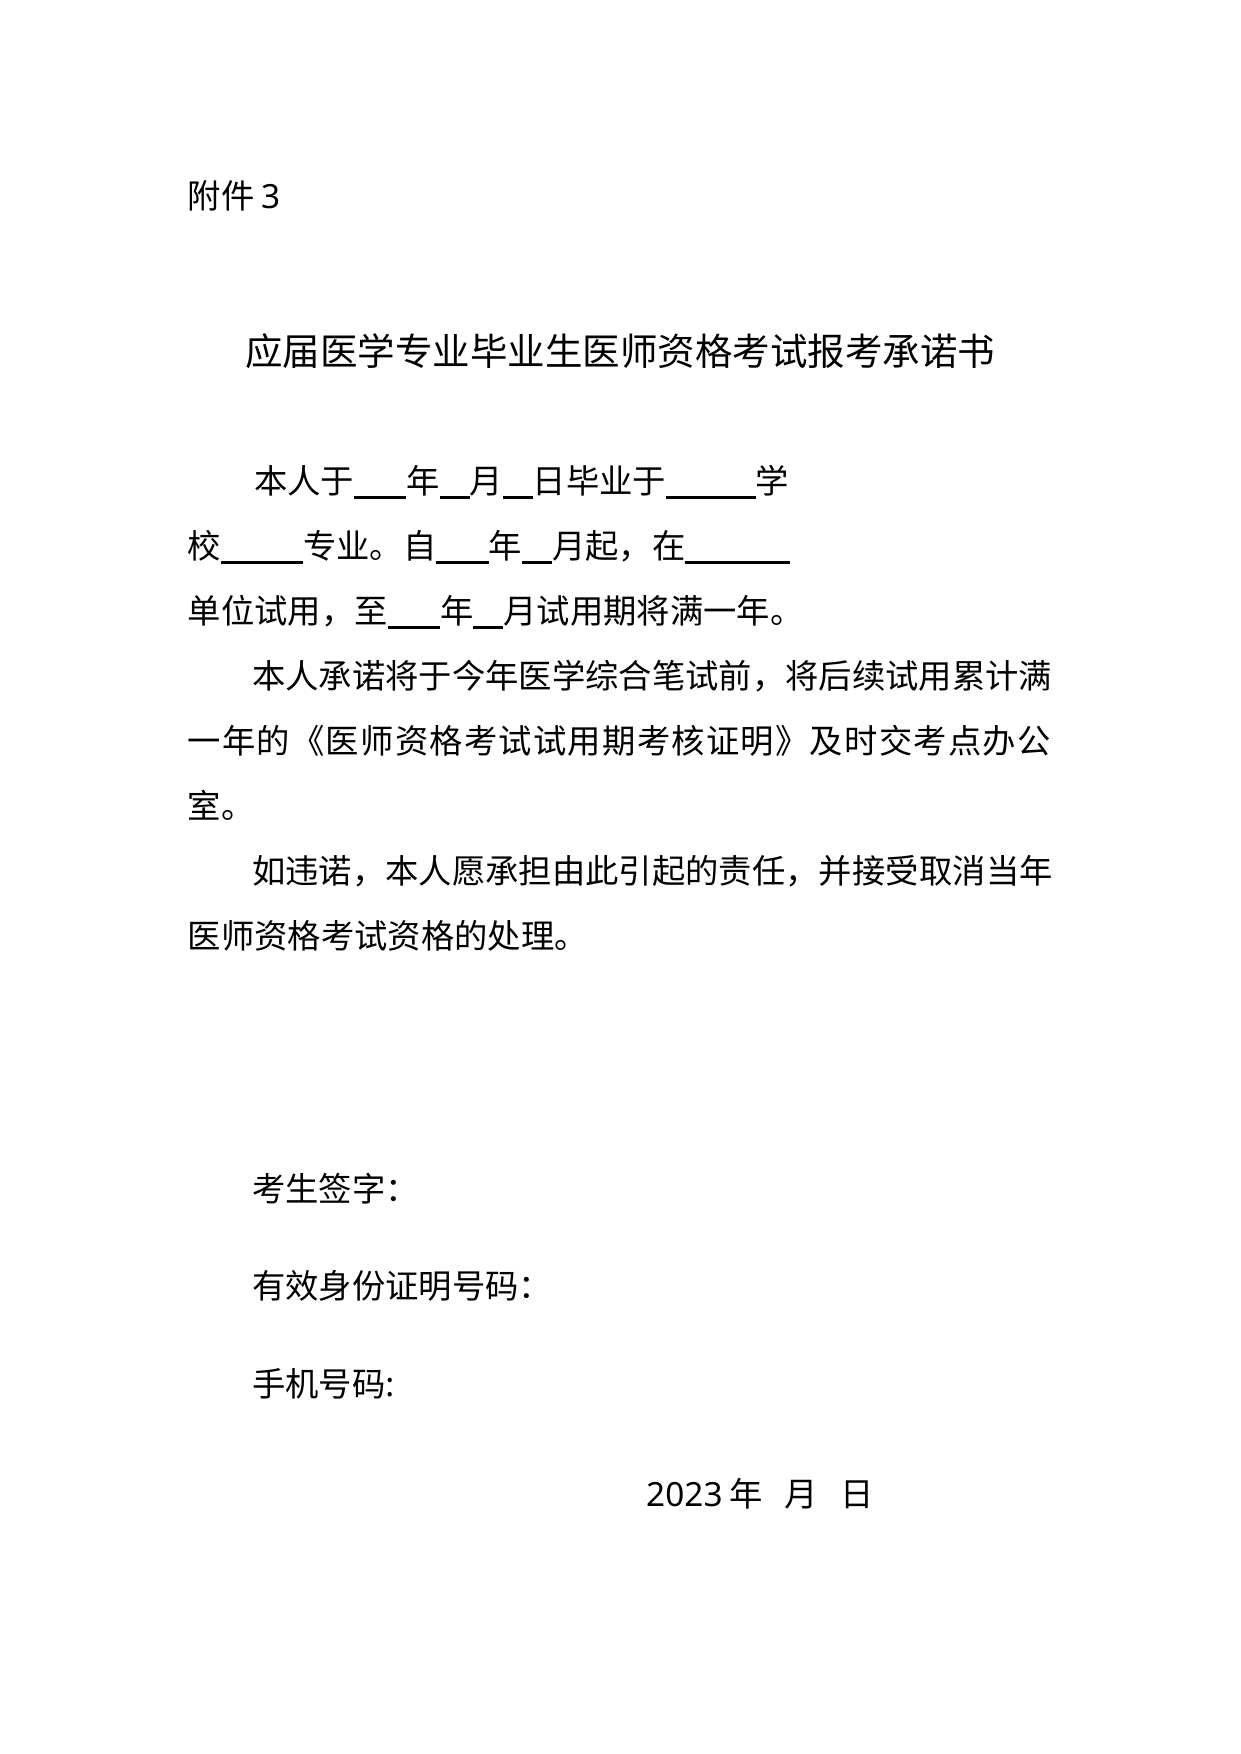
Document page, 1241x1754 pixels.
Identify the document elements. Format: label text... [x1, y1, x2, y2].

text 如违诺，本人愿承担由此引起的责任，并接受取消当年医师资格考试资格的处理。 [187, 837, 1053, 967]
text 单位试用，至 年 月试用期将满一年。 [187, 577, 1053, 642]
text 2023年 月 日 [187, 1459, 1053, 1524]
text 应届医学专业毕业生医师资格考试报考承诺书 [187, 317, 1053, 382]
text 手机号码: [187, 1349, 1053, 1414]
text 有效身份证明号码： [187, 1252, 1053, 1317]
text 考生签字： [187, 1154, 1053, 1219]
text 本人于 年 月 日毕业于 学 [254, 447, 1053, 512]
text 校 专业。自 年 月起，在 [187, 512, 1053, 577]
text 本人承诺将于今年医学综合笔试前，将后续试用累计满一年的《医师资格考试试用期考核证明》及时交考点办公室。 [187, 642, 1053, 837]
text 附件3 [187, 162, 1053, 227]
